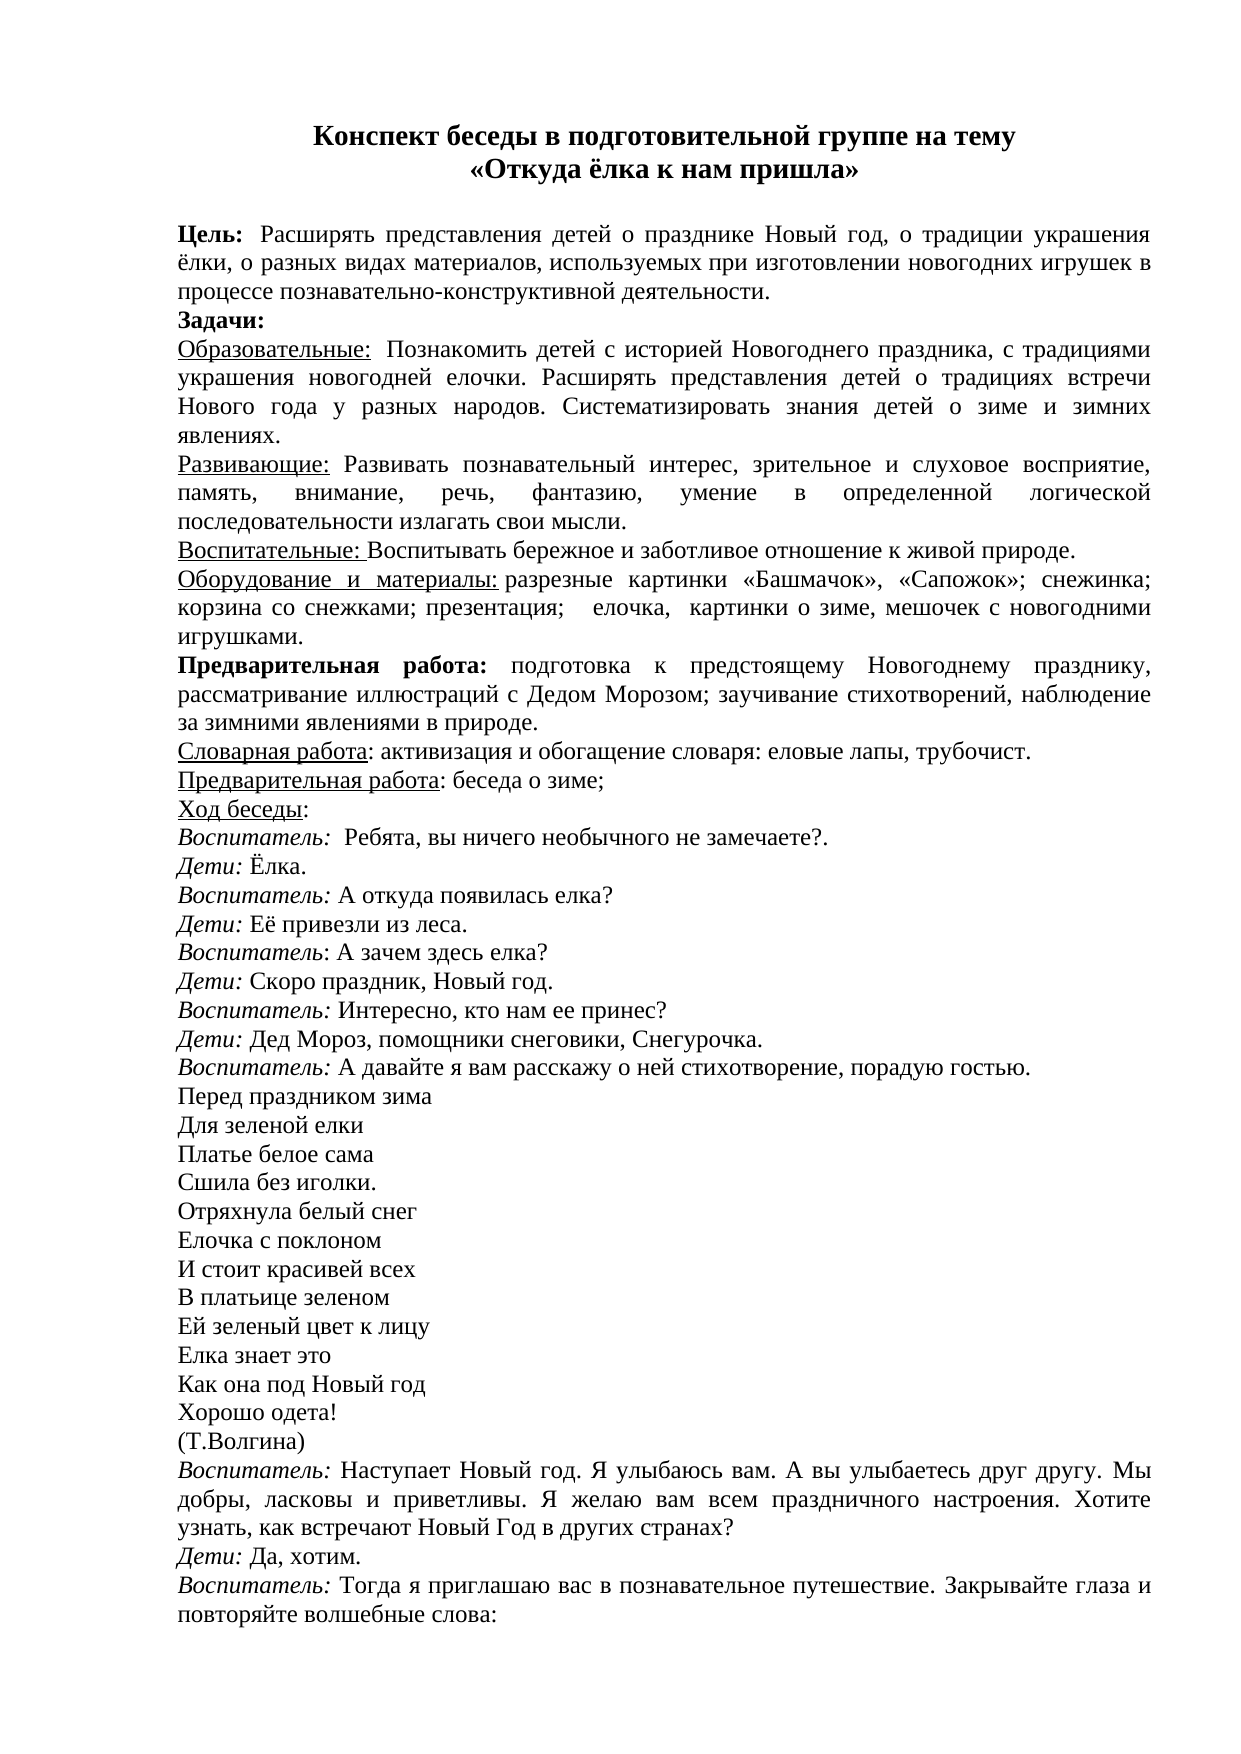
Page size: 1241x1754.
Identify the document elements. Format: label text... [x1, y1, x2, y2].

text Воспитатель: А зачем здесь елка? [177, 937, 1152, 966]
text Воспитатель: Наступает Новый год. Я улыбаюсь вам. А вы улыбаетесь друг другу. Мы добры, ласковы и приветливы. Я желаю вам всем праздничного настроения. Хотите узнать, как встречают Новый Год в других странах? [177, 1455, 1152, 1541]
text Образовательные: Познакомить детей с историей Новогоднего праздника, с традициями украшения новогодней елочки. Расширять представления детей о традициях встречи Нового года у разных народов. Систематизировать знания детей о зиме и зимних явлениях. [177, 334, 1152, 449]
text Ей зеленый цвет к лицу [177, 1311, 1152, 1340]
text Предварительная работа: беседа о зиме; [177, 765, 1152, 794]
text Ход беседы: [177, 794, 1152, 822]
text В платьице зеленом [177, 1282, 1152, 1311]
text Елка знает это [177, 1340, 1152, 1369]
text Оборудование и материалы: разрезные картинки «Башмачок», «Сапожок»; снежинка; корзина со снежками; презентация; елочка, картинки о зиме, мешочек с новогодними игрушками. [177, 564, 1152, 650]
text Как она под Новый год [177, 1369, 1152, 1397]
text Воспитательные: Воспитывать бережное и заботливое отношение к живой природе. [177, 535, 1152, 564]
text Развивающие: Развивать познавательный интерес, зрительное и слуховое восприятие, память, внимание, речь, фантазию, умение в определенной логической последовательности излагать свои мысли. [177, 449, 1152, 535]
text Дети: Скоро праздник, Новый год. [177, 966, 1152, 995]
text «Откуда ёлка к нам пришла» [177, 152, 1152, 185]
text Словарная работа: активизация и обогащение словаря: еловые лапы, трубочист. [177, 736, 1152, 765]
text Воспитатель: Тогда я приглашаю вас в познавательное путешествие. Закрывайте глаза и повторяйте волшебные слова: [177, 1570, 1152, 1627]
text Хорошо одета! [177, 1397, 1152, 1426]
text Дети: Её привезли из леса. [177, 909, 1152, 937]
text Задачи: [177, 305, 1152, 334]
text Сшила без иголки. [177, 1167, 1152, 1196]
text Дети: Дед Мороз, помощники снеговики, Снегурочка. [177, 1024, 1152, 1052]
text Перед праздником зима [177, 1081, 1152, 1110]
text Для зеленой елки [177, 1110, 1152, 1139]
text Отряхнула белый снег [177, 1196, 1152, 1225]
text Елочка с поклоном [177, 1225, 1152, 1254]
text Воспитатель: А откуда появилась елка? [177, 880, 1152, 909]
text Предварительная работа: подготовка к предстоящему Новогоднему празднику, рассматривание иллюстраций с Дедом Морозом; заучивание стихотворений, наблюдение за зимними явлениями в природе. [177, 650, 1152, 736]
text Цель: Расширять представления детей о празднике Новый год, о традиции украшения ёлки, о разных видах материалов, используемых при изготовлении новогодних игрушек в процессе познавательно-конструктивной деятельности. [177, 219, 1152, 305]
text Воспитатель: Интересно, кто нам ее принес? [177, 995, 1152, 1024]
text Дети: Да, хотим. [177, 1541, 1152, 1570]
text Конспект беседы в подготовительной группе на тему [177, 118, 1152, 152]
text (Т.Волгина) [177, 1426, 1152, 1455]
text Воспитатель: А давайте я вам расскажу о ней стихотворение, порадую гостью. [177, 1052, 1152, 1081]
text Платье белое сама [177, 1139, 1152, 1167]
text Воспитатель: Ребята, вы ничего необычного не замечаете?. [177, 822, 1152, 851]
text Дети: Ёлка. [177, 851, 1152, 880]
text И стоит красивей всех [177, 1254, 1152, 1282]
